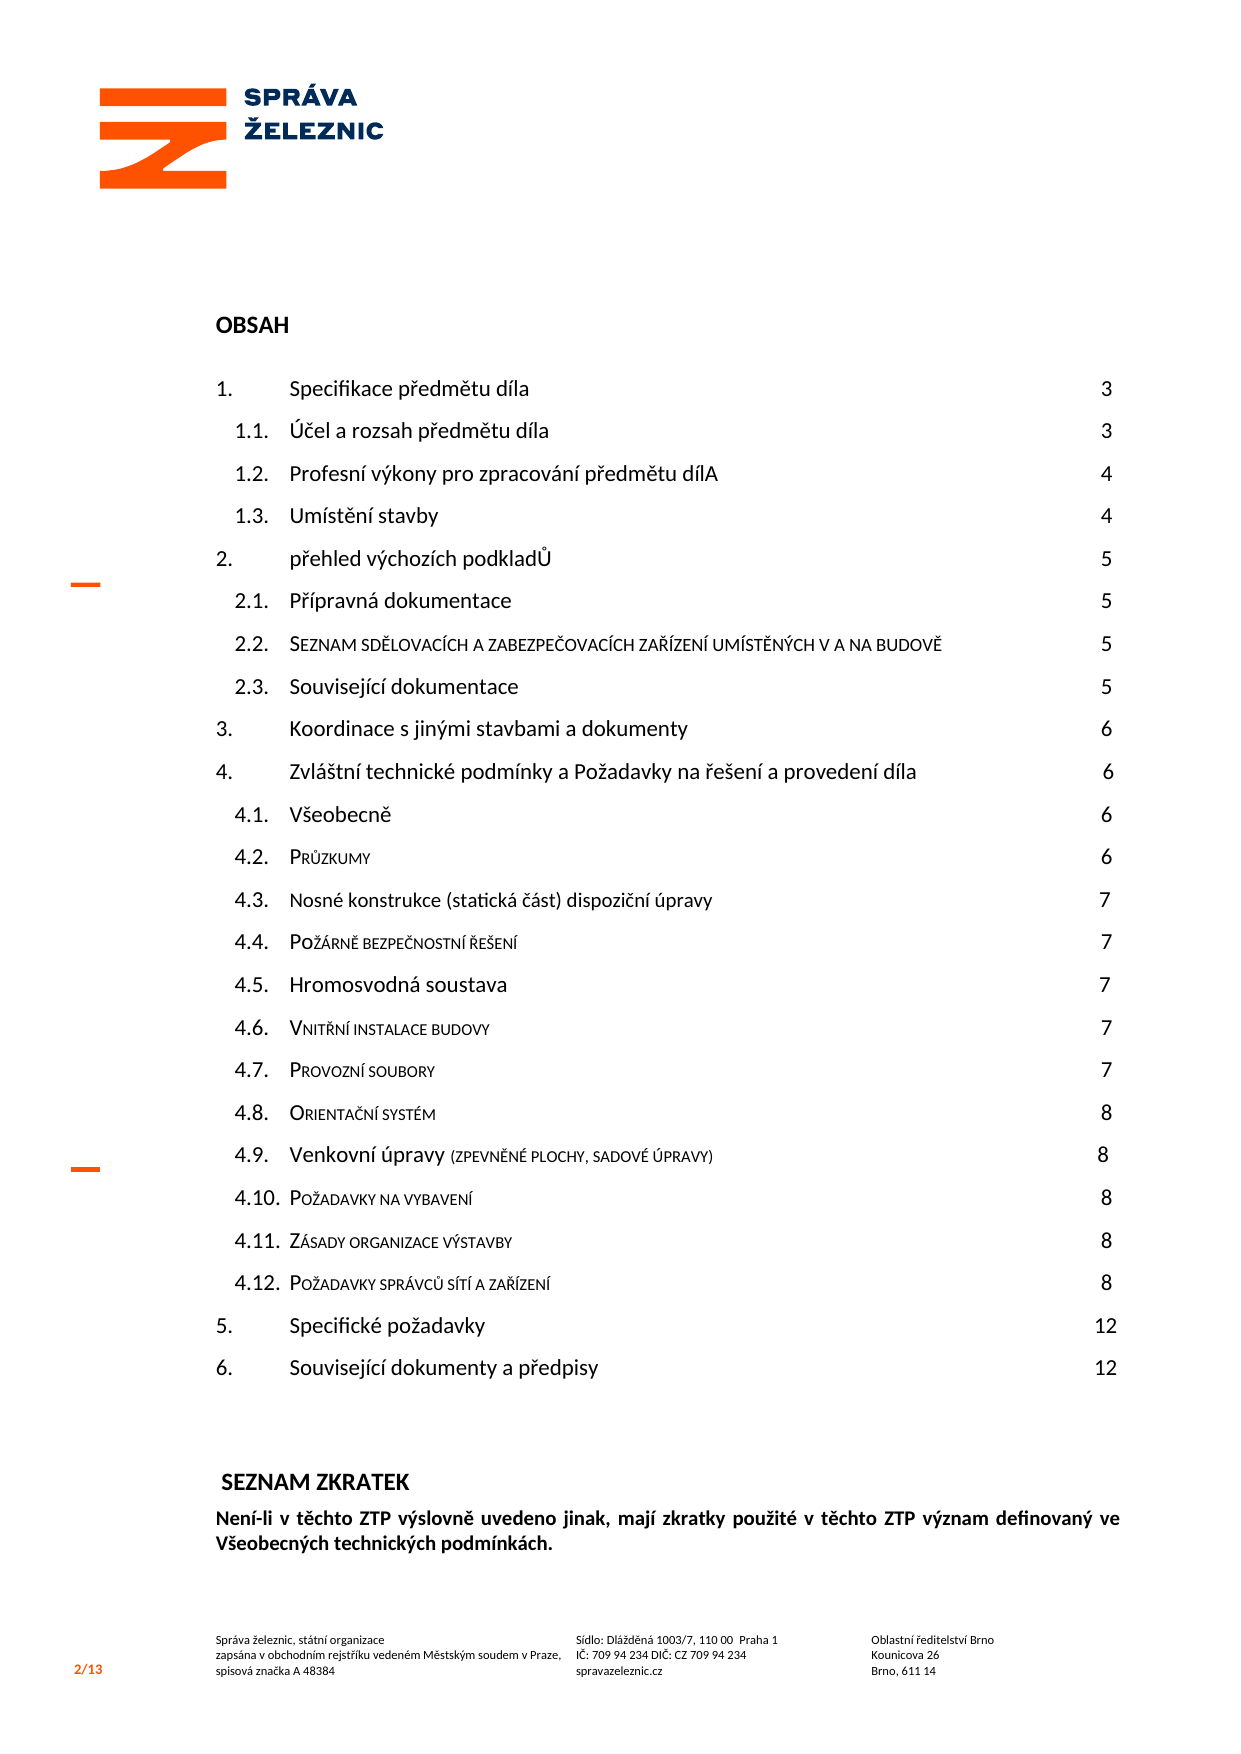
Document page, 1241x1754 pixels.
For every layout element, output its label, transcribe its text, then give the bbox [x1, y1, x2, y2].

text 4. Zvláštní technické podmínky a Požadavky na řešení a provedení díla 6 [216, 757, 1122, 785]
text 2.1. Přípravná dokumentace 5 [234, 587, 1122, 615]
text 1.2. Profesní výkony pro zpracování předmětu dílA 4 [234, 459, 1122, 487]
text 4.2. PRŮZKUMY 6 [234, 842, 1122, 870]
text Seznam zkratek [216, 1466, 1122, 1497]
text 4.3. Nosné konstrukce (statická část) dispoziční úpravy 7 [234, 885, 1122, 913]
text 4.5. Hromosvodná soustava 7 [234, 970, 1122, 998]
text 2. přehled výchozích podkladŮ 5 [216, 544, 1122, 572]
text 3. Koordinace s jinými stavbami a dokumenty 6 [216, 714, 1122, 742]
text 4.11. ZÁSADY ORGANIZACE VÝSTAVBY 8 [234, 1226, 1122, 1254]
text 1.1. Účel a rozsah předmětu díla 3 [234, 416, 1122, 444]
text 2.3. Související dokumentace 5 [234, 672, 1122, 700]
text 4.8. ORIENTAČNÍ SYSTÉM 8 [234, 1098, 1122, 1126]
text 5. Specifické požadavky 12 [216, 1311, 1122, 1339]
text 2.2. SEZNAM SDĚLOVACÍCH A ZABEZPEČOVACÍCH ZAŘÍZENÍ UMÍSTĚNÝCH V A NA BUDOVĚ 5 [234, 629, 1122, 657]
text 4.4. PoŽÁRNĚ BEZPEČNOSTNÍ ŘEŠENÍ 7 [234, 927, 1122, 956]
text 4.12. POŽADAVKY SPRÁVCŮ SÍTÍ A ZAŘÍZENÍ 8 [234, 1268, 1122, 1296]
text 4.10. POŽADAVKY NA VYBAVENÍ 8 [234, 1183, 1122, 1211]
text 4.9. Venkovní úpravy (ZPEVNĚNÉ PLOCHY, SADOVÉ ÚPRAVY) 8 [234, 1141, 1122, 1168]
text 4.7. PROVOZNÍ SOUBORY 7 [234, 1055, 1122, 1083]
text Obsah [216, 309, 1122, 340]
text 1.3. Umístění stavby 4 [234, 501, 1122, 529]
text 4.6. VNITŘNÍ INSTALACE BUDOVY 7 [234, 1013, 1122, 1041]
text 1. Specifikace předmětu díla 3 [216, 374, 1122, 402]
text 6. Související dokumenty a předpisy 12 [216, 1353, 1122, 1382]
text 4.1. Všeobecně 6 [234, 800, 1122, 828]
text Není-li v těchto ZTP výslovně uvedeno jinak, mají zkratky použité v těchto ZTP význam definovaný ve Všeobecných technických podmínkách. [216, 1505, 1122, 1556]
